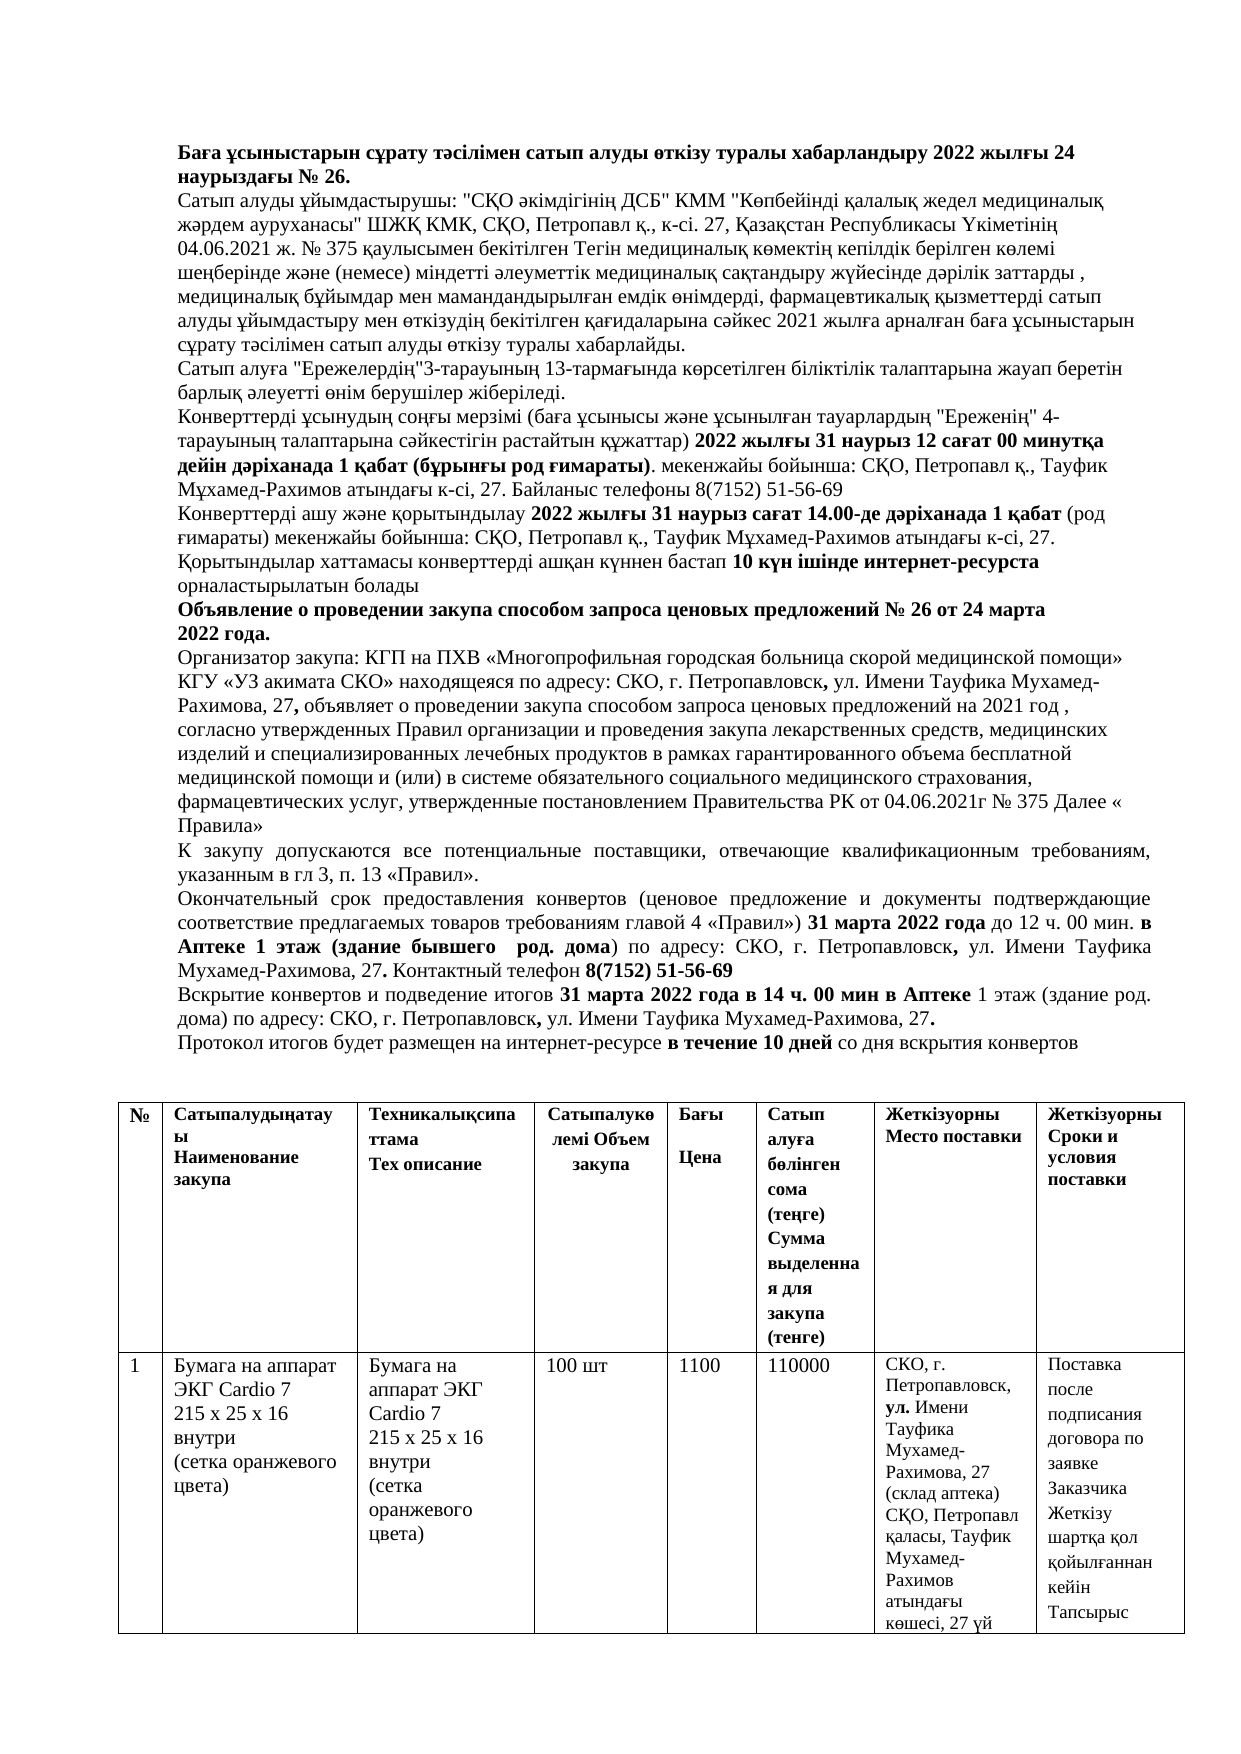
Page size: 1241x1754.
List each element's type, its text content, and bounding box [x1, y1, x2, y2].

table_cell 1100 [668, 1353, 756, 1633]
table_header Сатыпалукөлемі Объем закупа [535, 1103, 667, 1352]
text Конверттерді ашу және қорытындылау 2022 жылғы 31 наурыз сағат 14.00-де дәріханада 1 қабат (род ғимараты) мекенжайы бойынша: СҚО, Петропавл қ., Тауфик Мұхамед-Рахимов атындағы к-сі, 27. [177, 501, 1152, 549]
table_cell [875, 1353, 1036, 1633]
table_header Бағы Цена [668, 1103, 756, 1352]
text Вскрытие конвертов и подведение итогов 31 марта 2022 года в 14 ч. 00 мин в Аптеке 1 этаж (здание род. дома) по адресу: СКО, г. Петропавловск, ул. Имени Тауфика Мухамед-Рахимова, 27. [177, 982, 1152, 1030]
table_header № [119, 1103, 162, 1352]
table_cell 100 шт [535, 1353, 667, 1633]
table_cell 110000 [757, 1353, 874, 1633]
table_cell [1037, 1353, 1184, 1633]
text Окончательный срок предоставления конвертов (ценовое предложение и документы подтверждающие соответствие предлагаемых товаров требованиям главой 4 «Правил») 31 марта 2022 года до 12 ч. 00 мин. в Аптеке 1 этаж (здание бывшего род. дома) по адресу: СКО, г. Петропавловск, ул. Имени Тауфика Мухамед-Рахимова, 27. Контактный телефон 8(7152) 51-56-69 [177, 886, 1152, 982]
table_cell 1 [119, 1353, 162, 1633]
text Сатып алуға "Ережелердің"3-тарауының 13-тармағында көрсетілген біліктілік талаптарына жауап беретін барлық әлеуетті өнім берушілер жіберіледі. [177, 356, 1152, 404]
text Қорытындылар хаттамасы конверттерді ашқан күннен бастап 10 күн ішінде интернет-ресурста орналастырылатын болады Объявление о проведении закупа способом запроса ценовых предложений № 26 от 24 марта 2022 года. Организатор закупа: КГП на ПХВ «Многопрофильная городская больница скорой медицинской помощи» КГУ «УЗ акимата СКО» находящеяся по адресу: СКО, г. Петропавловск, ул. Имени Тауфика Мухамед-Рахимова, 27, объявляет о проведении закупа способом запроса ценовых предложений на 2021 год , согласно утвержденных Правил организации и проведения закупа лекарственных средств, медицинских изделий и специализированных лечебных продуктов в рамках гарантированного объема бесплатной медицинской помощи и (или) в системе обязательного социального медицинского страхования, фармацевтических услуг, утвержденные постановлением Правительства РК от 04.06.2021г № 375 Далее « Правила» [177, 549, 1152, 837]
text Конверттерді ұсынудың соңғы мерзімі (баға ұсынысы және ұсынылған тауарлардың "Ереженің" 4-тарауының талаптарына сәйкестігін растайтын құжаттар) 2022 жылғы 31 наурыз 12 сағат 00 минутқа дейін дәріханада 1 қабат (бұрынғы род ғимараты). мекенжайы бойынша: СҚО, Петропавл қ., Тауфик Мұхамед-Рахимов атындағы к-сі, 27. Байланыс телефоны 8(7152) 51-56-69 [177, 404, 1152, 501]
table_header Сатыпалудыңатауы Наименование закупа [163, 1103, 357, 1352]
table_header Сатып алуға бөлінген сома (теңге) Сумма выделенная для закупа (тенге) [757, 1103, 874, 1352]
text Протокол итогов будет размещен на интернет-ресурсе в течение 10 дней со дня вскрытия конвертов [177, 1030, 1152, 1054]
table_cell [358, 1353, 534, 1633]
table_header Жеткізуорны Место поставки [875, 1103, 1036, 1352]
table_header Техникалықсипаттама Тех описание [358, 1103, 534, 1352]
text Баға ұсыныстарын сұрату тәсілімен сатып алуды өткізу туралы хабарландыру 2022 жылғы 24 наурыздағы № 26. Сатып алуды ұйымдастырушы: "СҚО әкімдігінің ДСБ" КММ "Көпбейінді қалалық жедел медициналық жәрдем ауруханасы" ШЖҚ КМК, СҚО, Петропавл қ., к-сі. 27, Қазақстан Республикасы Үкіметінің 04.06.2021 ж. № 375 қаулысымен бекітілген Тегін медициналық көмектің кепілдік берілген көлемі шеңберінде және (немесе) міндетті әлеуметтік медициналық сақтандыру жүйесінде дәрілік заттарды , медициналық бұйымдар мен мамандандырылған емдік өнімдерді, фармацевтикалық қызметтерді сатып алуды ұйымдастыру мен өткізудің бекітілген қағидаларына сәйкес 2021 жылға арналған баға ұсыныстарын сұрату тәсілімен сатып алуды өткізу туралы хабарлайды. [177, 140, 1152, 356]
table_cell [163, 1353, 357, 1633]
text К закупу допускаются все потенциальные поставщики, отвечающие квалификационным требованиям, указанным в гл 3, п. 13 «Правил». [177, 837, 1152, 886]
table_header Жеткізуорны Сроки и условия поставки [1037, 1103, 1184, 1352]
